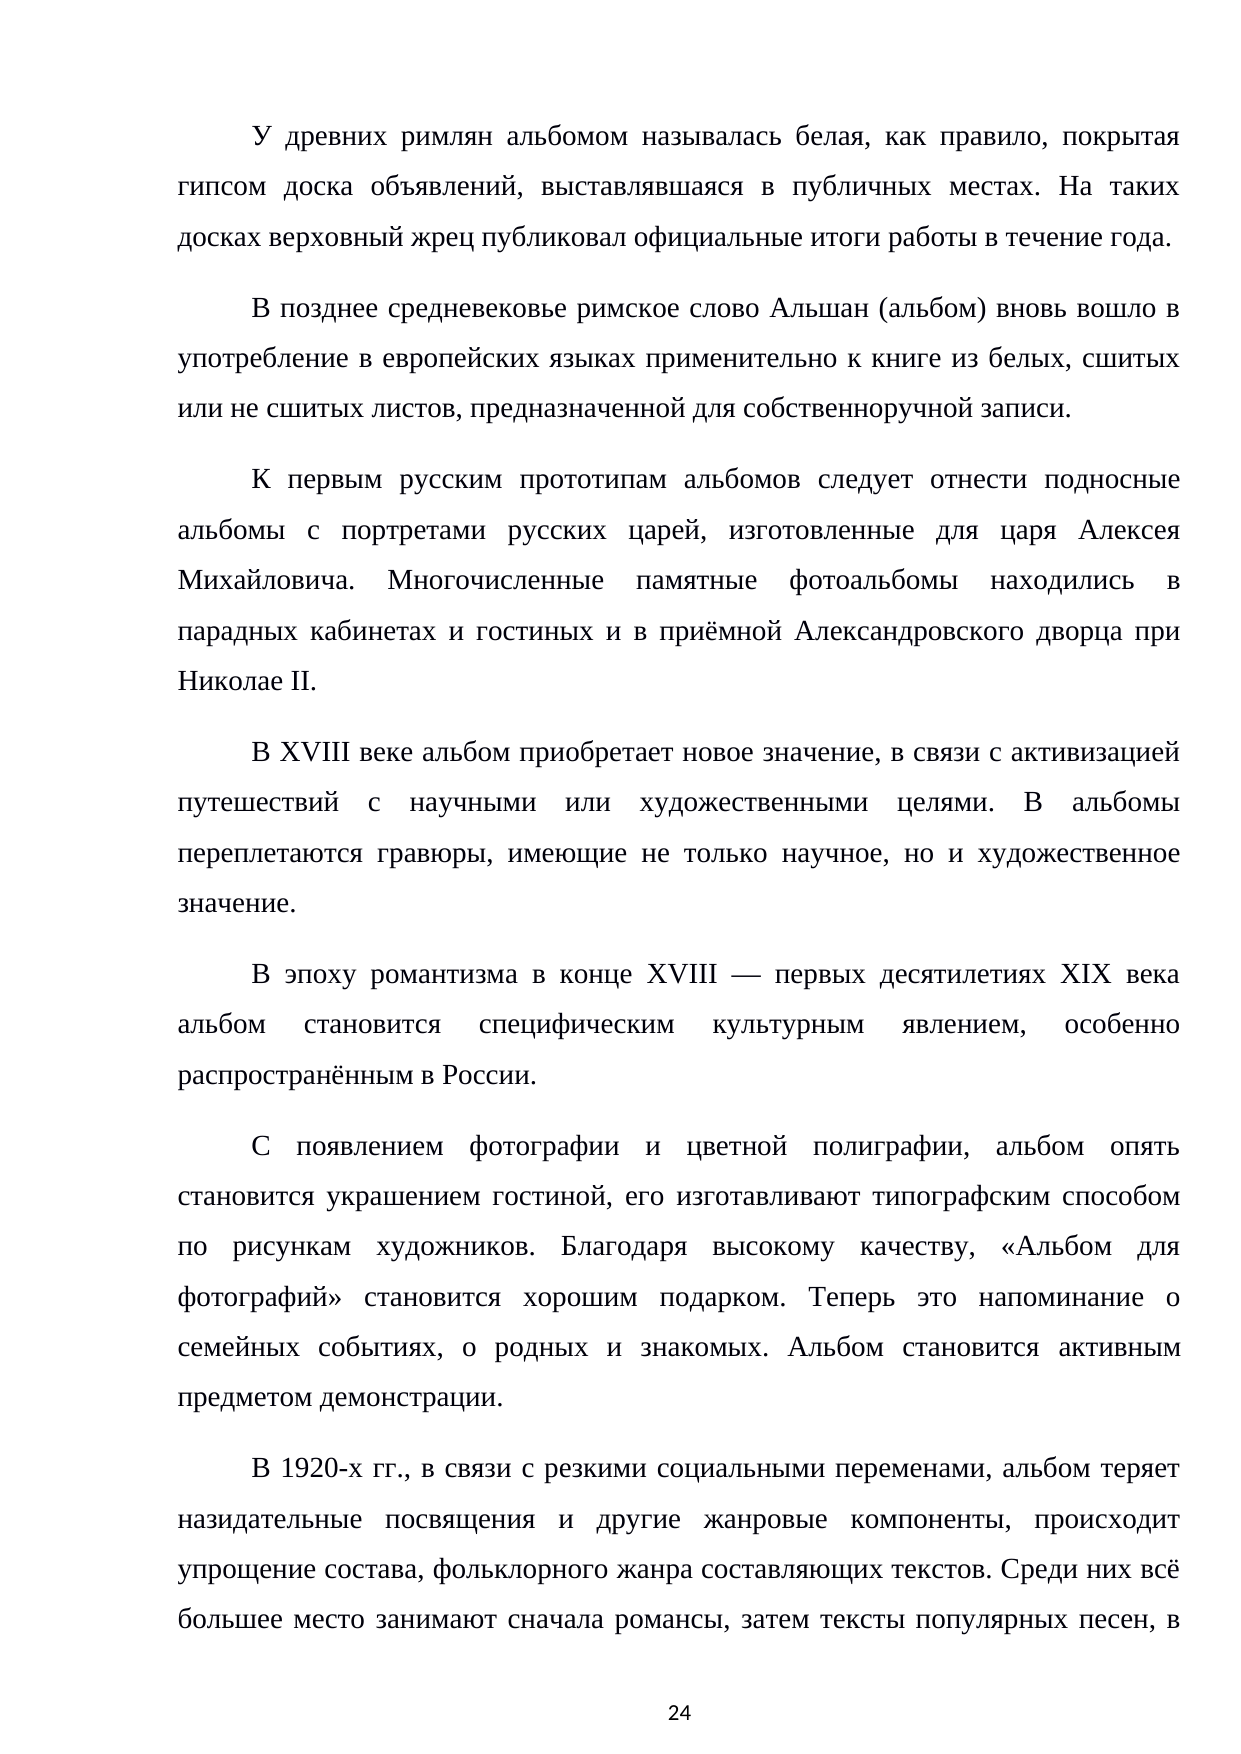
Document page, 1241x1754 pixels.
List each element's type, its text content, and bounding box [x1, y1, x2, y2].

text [177, 1451, 1181, 1635]
text В эпоху романтизма в конце XVIII — первых десятилетиях XIX века альбом становится специфическим культурным явлением, особенно распространённым в России. [177, 956, 1181, 1090]
text В позднее средневековье римское слово Альшан (альбом) вновь вошло в употребление в европейских языках применительно к книге из белых, сшитых или не сшитых листов, предназначенной для собственноручной записи. [177, 290, 1181, 424]
text С появлением фотографии и цветной полиграфии, альбом опять становится украшением гостиной, его изготавливают типографским способом по рисункам художников. Благодаря высокому качеству, «Альбом для фотографий» становится хорошим подарком. Теперь это напоминание о семейных событиях, о родных и знакомых. Альбом становится активным предметом демонстрации. [177, 1128, 1181, 1413]
text К первым русским прототипам альбомов следует отнести подносные альбомы с портретами русских царей, изготовленные для царя Алексея Михайловича. Многочисленные памятные фотоальбомы находились в парадных кабинетах и гостиных и в приёмной Александровского дворца при Николае II. [177, 462, 1181, 696]
text У древних римлян альбомом называлась белая, как правило, покрытая гипсом доска объявлений, выставлявшаяся в публичных местах. На таких досках верховный жрец публиковал официальные итоги работы в течение года. [177, 118, 1181, 252]
text В XVIII веке альбом приобретает новое значение, в связи с активизацией путешествий с научными или художественными целями. В альбомы переплетаются гравюры, имеющие не только научное, но и художественное значение. [177, 734, 1181, 918]
